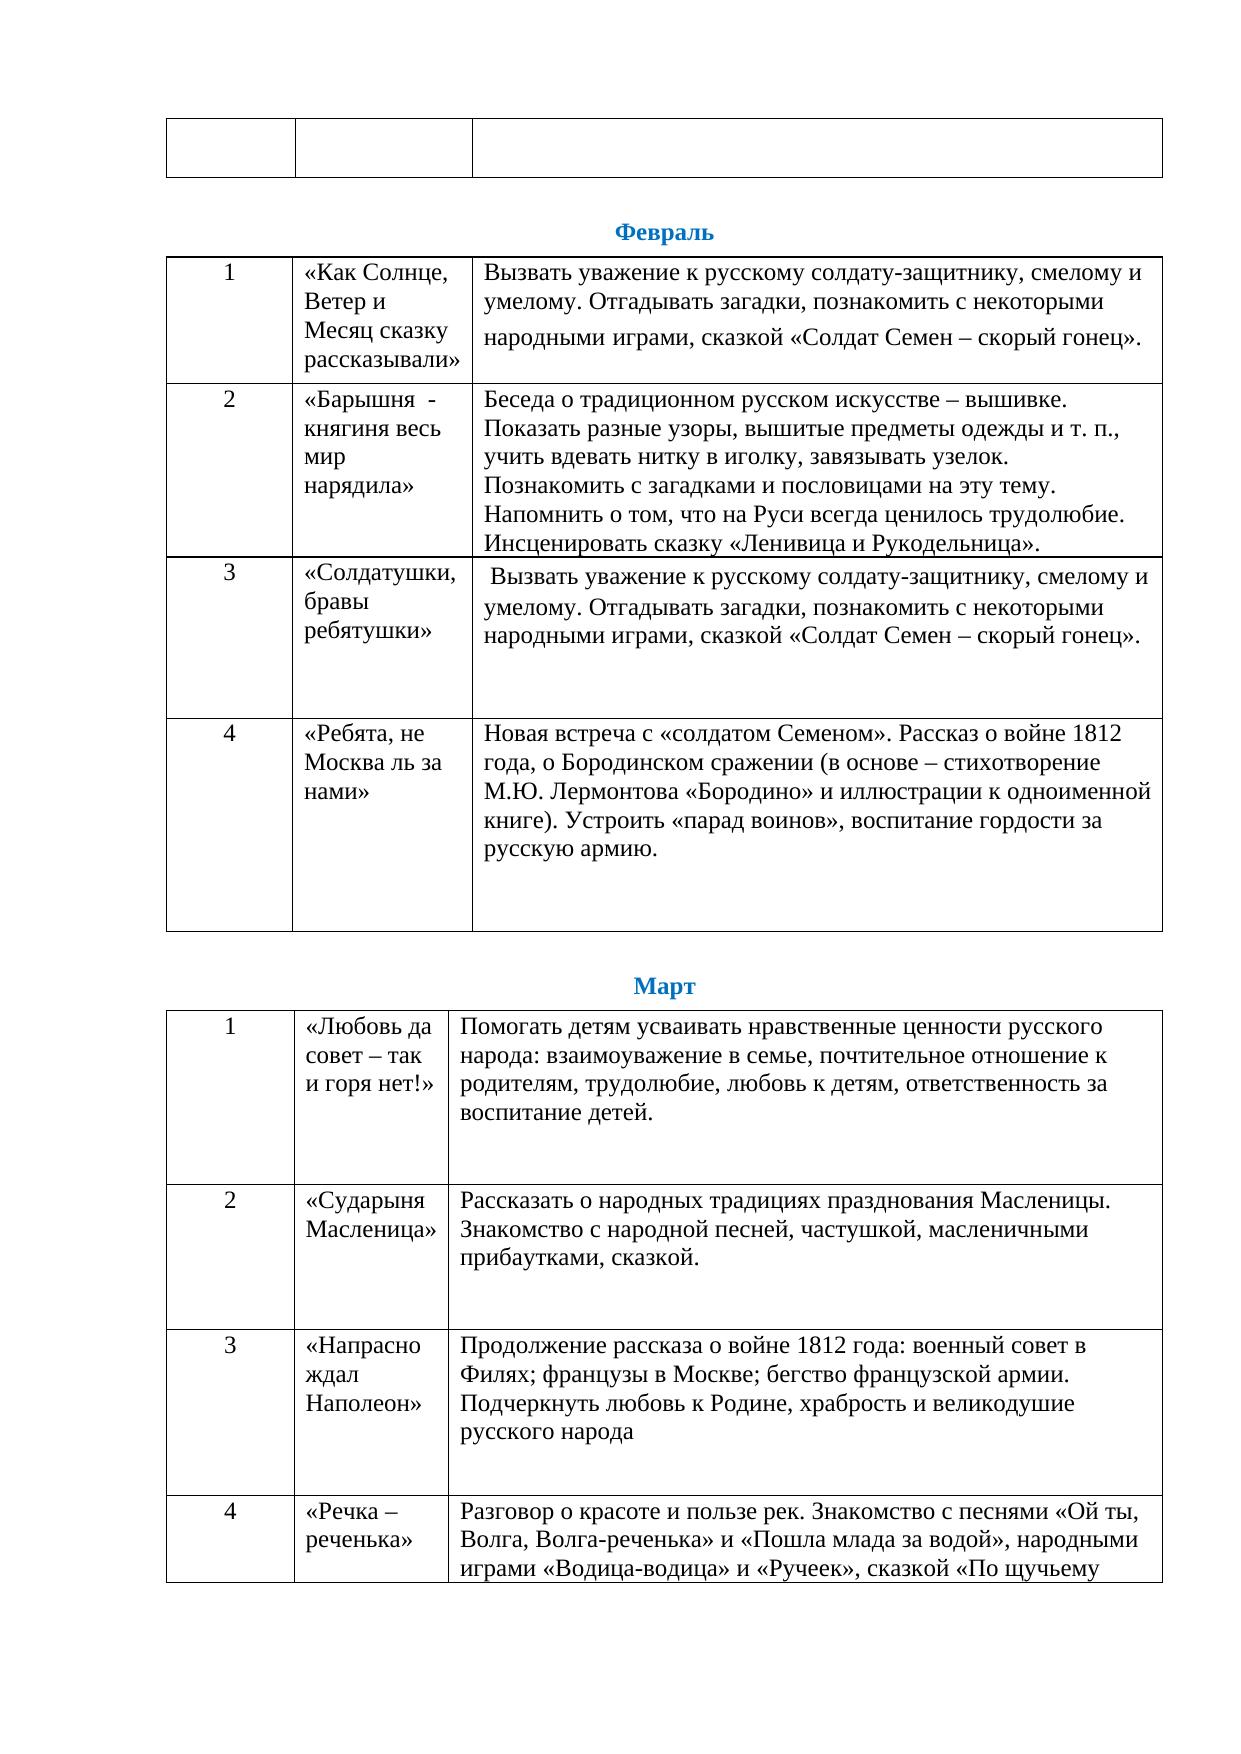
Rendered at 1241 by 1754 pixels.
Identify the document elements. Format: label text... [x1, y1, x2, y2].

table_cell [449, 1496, 1162, 1582]
table_cell «Солдатушки, бравы ребятушки» [293, 558, 472, 717]
table_cell 4 [167, 1496, 294, 1582]
text Март [177, 971, 1152, 999]
table_cell Новая встреча с «солдатом Семеном». Рассказ о войне 1812 года, о Бородинском сражении (в основе – стихотворение М.Ю. Лермонтова «Бородино» и иллюстрации к одноименной книге). Устроить «парад воинов», воспитание гордости за русскую армию. [473, 719, 1162, 931]
table_cell Рассказать о народных традициях празднования Масленицы. Знакомство с народной песней, частушкой, масленичными прибаутками, сказкой. [449, 1185, 1162, 1329]
table_cell 4 [167, 719, 292, 931]
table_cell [473, 119, 1162, 177]
table_cell 2 [167, 384, 292, 556]
table_header «Любовь да совет – так и горя нет!» [295, 1011, 448, 1184]
text Февраль [177, 217, 1152, 246]
table_header Помогать детям усваивать нравственные ценности русского народа: взаимоуважение в семье, почтительное отношение к родителям, трудолюбие, любовь к детям, ответственность за воспитание детей. [449, 1011, 1162, 1184]
table_cell «Речка – реченька» [295, 1496, 448, 1582]
table_cell Вызвать уважение к русскому солдату-защитнику, смелому и умелому. Отгадывать загадки, познакомить с некоторыми народными играми, сказкой «Солдат Семен – скорый гонец». [473, 558, 1162, 717]
table_header «Как Солнце, Ветер и Месяц сказку рассказывали» [293, 258, 472, 383]
table_header 1 [167, 1011, 294, 1184]
table_cell «Барышня - княгиня весь мир нарядила» [293, 384, 472, 556]
table_cell «Напрасно ждал Наполеон» [295, 1330, 448, 1495]
table_header 1 [167, 258, 292, 383]
table_cell Продолжение рассказа о войне 1812 года: военный совет в Филях; французы в Москве; бегство французской армии. Подчеркнуть любовь к Родине, храбрость и великодушие русского народа [449, 1330, 1162, 1495]
table_cell 5 [167, 119, 295, 177]
table_cell Беседа о традиционном русском искусстве – вышивке. Показать разные узоры, вышитые предметы одежды и т. п., учить вдевать нитку в иголку, завязывать узелок. Познакомить с загадками и пословицами на эту тему. Напомнить о том, что на Руси всегда ценилось трудолюбие. Инсценировать сказку «Ленивица и Рукодельница». [473, 384, 1162, 556]
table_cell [296, 119, 472, 177]
table_cell «Ребята, не Москва ль за нами» [293, 719, 472, 931]
table_cell 2 [167, 1185, 294, 1329]
table_cell 3 [167, 558, 292, 717]
table_cell «Сударыня Масленица» [295, 1185, 448, 1329]
table_header Вызвать уважение к русскому солдату-защитнику, смелому и умелому. Отгадывать загадки, познакомить с некоторыми народными играми, сказкой «Солдат Семен – скорый гонец». [473, 258, 1162, 383]
table_cell 3 [167, 1330, 294, 1495]
